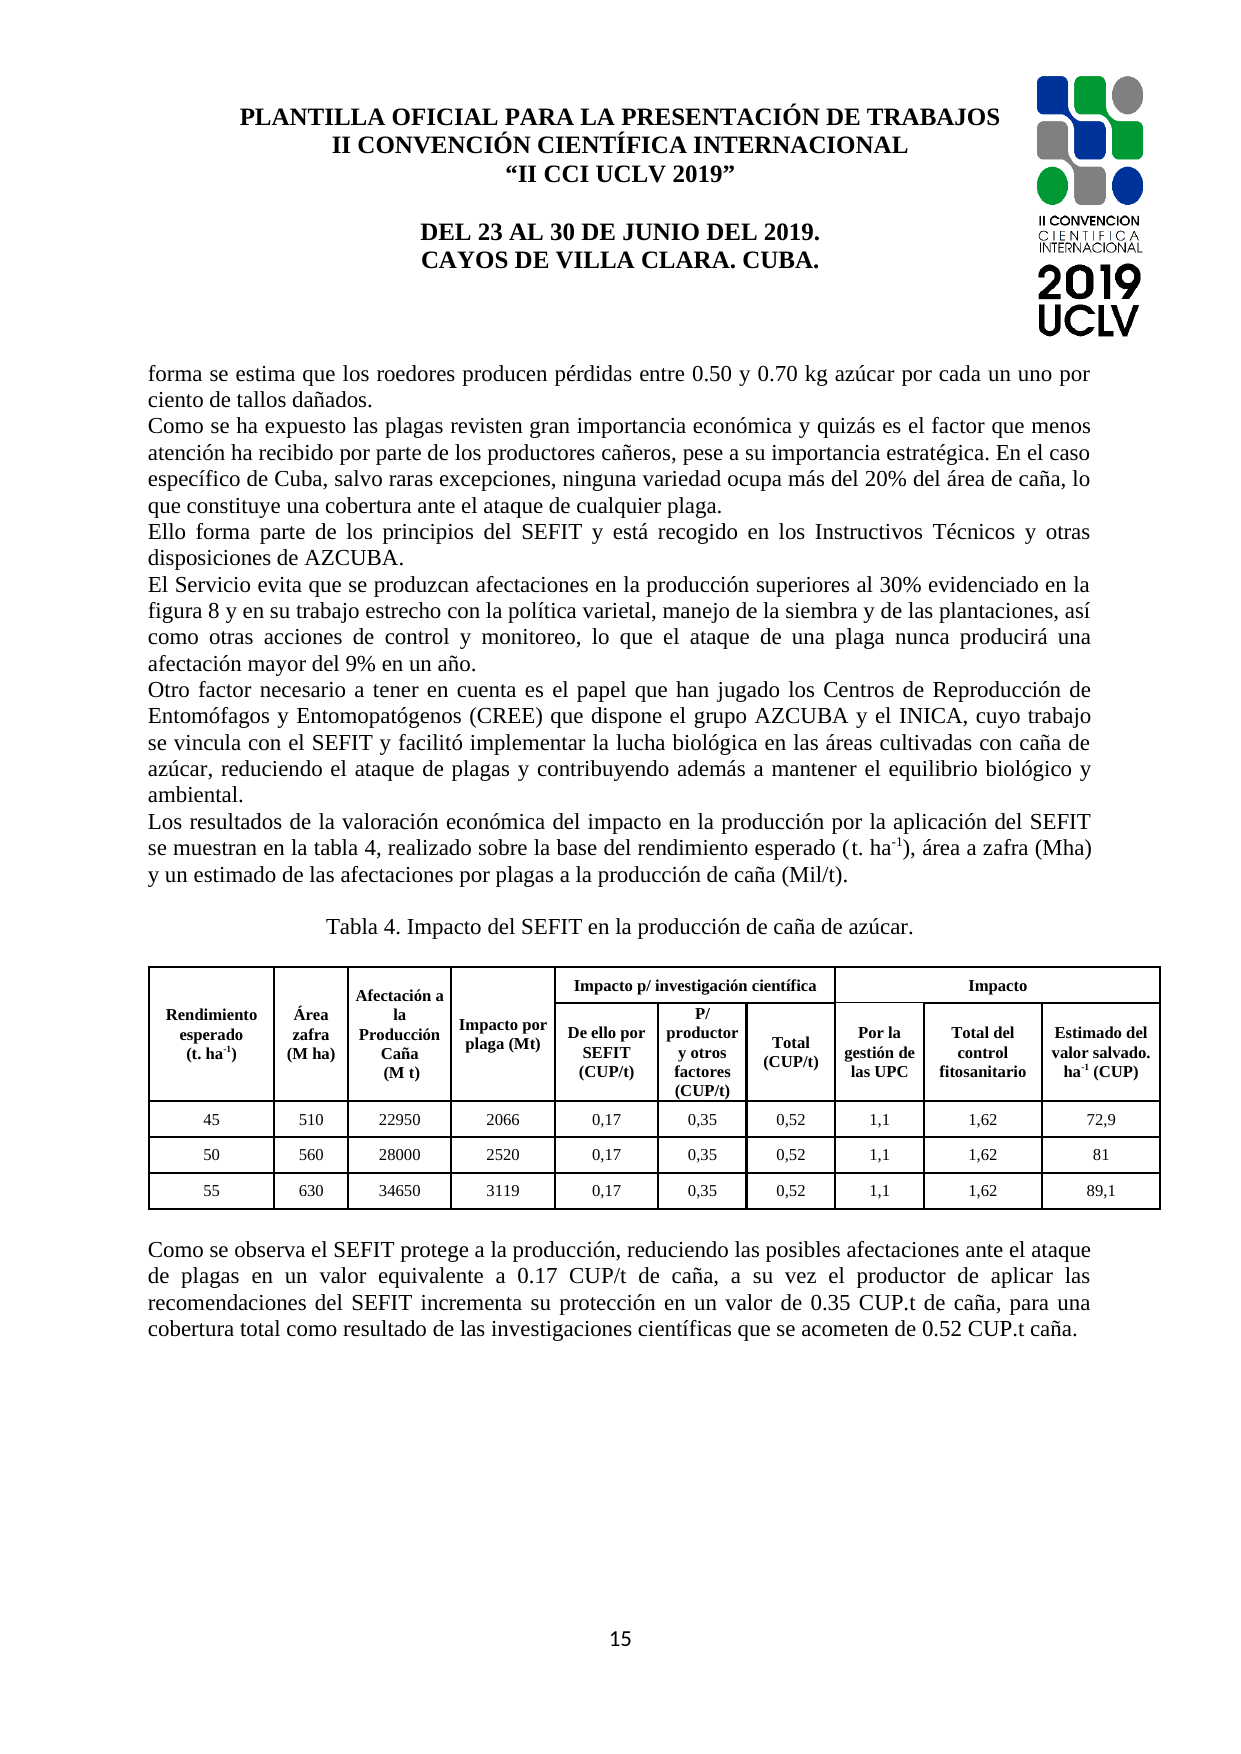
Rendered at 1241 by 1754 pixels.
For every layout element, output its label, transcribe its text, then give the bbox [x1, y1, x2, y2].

table_cell Por la gestión de las UPC [836, 1003, 923, 1100]
table_cell 1,62 [925, 1138, 1041, 1172]
table_cell 0,35 [659, 1102, 745, 1136]
table_cell 0,17 [556, 1174, 657, 1208]
table_header Impacto por plaga (Mt) [452, 968, 554, 1100]
table_cell 22950 [349, 1102, 450, 1136]
table_cell Estimado del valor salvado. ha-1 (CUP) [1043, 1004, 1159, 1100]
list Los resultados de la valoración económica del impacto en la producción por la aplicación del SEFIT se muestran en la tabla 4, realizado sobre la base del rendimiento esperado (t. ha-1), área a zafra (Mha) y un estimado de las afectaciones por plagas a la producción de caña (Mil/t). [148, 808, 1093, 887]
table_cell 0,35 [659, 1138, 745, 1172]
table_cell 2066 [452, 1102, 554, 1136]
table_cell 34650 [349, 1174, 450, 1208]
table_cell 0,52 [748, 1174, 834, 1208]
table_header Área zafra (M ha) [275, 968, 347, 1100]
table_cell 0,17 [556, 1138, 657, 1172]
list El Servicio evita que se produzcan afectaciones en la producción superiores al 30% evidenciado en la figura 8 y en su trabajo estrecho con la política varietal, manejo de la siembra y de las plantaciones, así como otras acciones de control y monitoreo, lo que el ataque de una plaga nunca producirá una afectación mayor del 9% en un año. [148, 571, 1093, 676]
table_cell Total del control fitosanitario [925, 1004, 1041, 1100]
table_header Impacto p/ investigación científica [556, 968, 834, 1002]
table_cell 1,1 [836, 1102, 923, 1136]
table_cell 45 [150, 1102, 273, 1136]
text Como se ha expuesto las plagas revisten gran importancia económica y quizás es el factor que menos atención ha recibido por parte de los productores cañeros, pese a su importancia estratégica. En el caso específico de Cuba, salvo raras excepciones, ninguna variedad ocupa más del 20% del área de caña, lo que constituye una cobertura ante el ataque de cualquier plaga. [148, 413, 1093, 518]
table_cell 1,1 [836, 1138, 923, 1172]
table_cell 1,62 [925, 1102, 1041, 1136]
picture [1031, 74, 1152, 346]
table_cell Total (CUP/t) [748, 1004, 834, 1100]
text Como se observa el SEFIT protege a la producción, reduciendo las posibles afectaciones ante el ataque de plagas en un valor equivalente a 0.17 CUP/t de caña, a su vez el productor de aplicar las recomendaciones del SEFIT incrementa su protección en un valor de 0.35 CUP.t de caña, para una cobertura total como resultado de las investigaciones científicas que se acometen de 0.52 CUP.t caña. [148, 1236, 1093, 1342]
text Ello forma parte de los principios del SEFIT y está recogido en los Instructivos Técnicos y otras disposiciones de AZCUBA. [148, 518, 1093, 571]
table_cell 560 [275, 1138, 347, 1172]
text Tabla 4. Impacto del SEFIT en la producción de caña de azúcar. [148, 913, 1093, 940]
table_header Rendimiento esperado (t. ha-1) [150, 968, 273, 1100]
text Otro factor necesario a tener en cuenta es el papel que han jugado los Centros de Reproducción de Entomófagos y Entomopatógenos (CREE) que dispone el grupo AZCUBA y el INICA, cuyo trabajo se vincula con el SEFIT y facilitó implementar la lucha biológica en las áreas cultivadas con caña de azúcar, reduciendo el ataque de plagas y contribuyendo además a mantener el equilibrio biológico y ambiental. [148, 676, 1093, 808]
table_header Afectación a la Producción Caña (M t) [349, 968, 450, 1100]
table_cell 28000 [349, 1138, 450, 1172]
table_cell 1,1 [836, 1174, 923, 1208]
table_cell 2520 [452, 1138, 554, 1172]
table_cell 0,52 [748, 1138, 834, 1172]
table_cell 89,1 [1043, 1174, 1159, 1208]
table_cell 0,35 [659, 1174, 745, 1208]
table_cell 81 [1043, 1138, 1159, 1172]
table_cell 0,17 [556, 1102, 657, 1136]
table_cell 50 [150, 1138, 273, 1172]
table_cell 55 [150, 1174, 273, 1208]
table_cell 630 [275, 1174, 347, 1208]
table_cell 0,52 [748, 1102, 834, 1136]
table_cell 3119 [452, 1174, 554, 1208]
table_header Impacto [836, 968, 1159, 1002]
table_cell 510 [275, 1102, 347, 1136]
table_cell 1,62 [925, 1174, 1041, 1208]
table_cell P/ productor y otros factores (CUP/t) [659, 1004, 745, 1100]
table_cell De ello por SEFIT (CUP/t) [556, 1004, 657, 1100]
table_cell 72,9 [1043, 1102, 1159, 1136]
